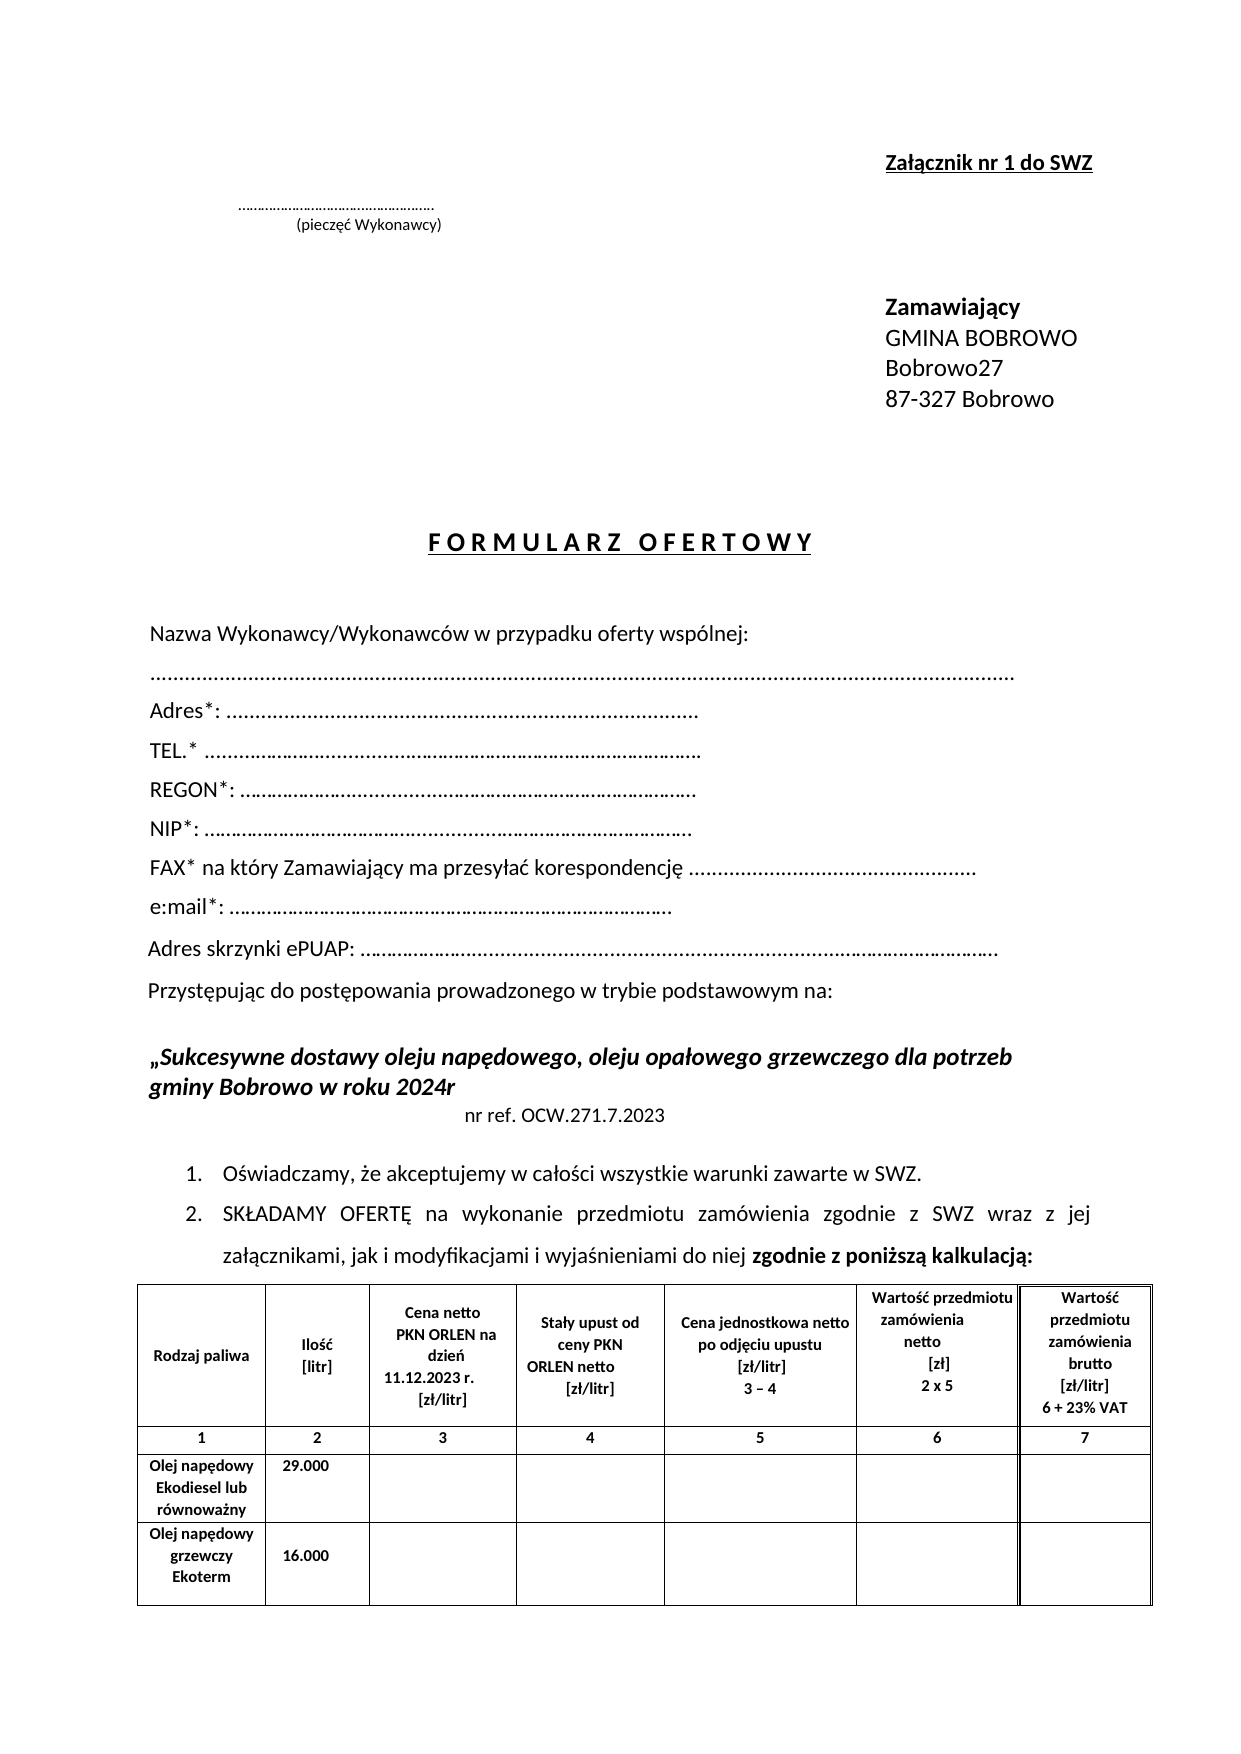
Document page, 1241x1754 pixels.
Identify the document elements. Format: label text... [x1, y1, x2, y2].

text GMINA BOBROWO [811, 322, 1092, 352]
table_cell [370, 1455, 516, 1522]
table_header Wartość przedmiotu zamówienia netto [zł] 2 x 5 [857, 1285, 1017, 1426]
table_cell [517, 1455, 664, 1522]
table_cell 7 [1021, 1427, 1150, 1454]
text 87-327 Bobrowo [811, 383, 1092, 413]
table_cell [1021, 1523, 1150, 1605]
text Adres*: .................................................................................. [149, 697, 1092, 725]
table_header Wartość przedmiotu zamówienia brutto [zł/litr] 6 + 23% VAT [1021, 1287, 1150, 1426]
text e:mail*: ………………………………………………………………………… [149, 892, 1092, 920]
table_header Cena jednostkowa netto po odjęciu upustu [zł/litr] 3 – 4 [665, 1285, 856, 1426]
text NIP*: …………………………………................……………………………… [149, 814, 1092, 842]
table_header Ilość [litr] [266, 1285, 369, 1426]
text Zamawiający [811, 291, 1092, 322]
table_cell 6 [857, 1427, 1017, 1454]
text Przystępując do postępowania prowadzonego w trybie podstawowym na: [148, 977, 1092, 1004]
text Załącznik nr 1 do SWZ [148, 148, 1092, 176]
table_cell [665, 1455, 856, 1522]
table_cell 4 [517, 1427, 664, 1454]
text …………………………….…………….. [148, 194, 1092, 214]
table_cell Olej napędowy Ekodiesel lub równoważny [138, 1455, 265, 1522]
text (pieczęć Wykonawcy) [296, 214, 1092, 235]
table_cell 3 [370, 1427, 516, 1454]
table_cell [138, 1523, 265, 1605]
text REGON*: …………………................………………………………………… [149, 775, 1092, 803]
table_cell 16.000 [266, 1523, 369, 1605]
list Oświadczamy, że akceptujemy w całości wszystkie warunki zawarte w SWZ. [185, 1159, 1092, 1187]
table_cell 5 [665, 1427, 856, 1454]
table_cell [665, 1523, 856, 1605]
table_header Cena netto PKN ORLEN na dzień 11.12.2023 r. [zł/litr] [370, 1285, 516, 1426]
text Bobrowo27 [811, 352, 1092, 383]
text F O R M U L A R Z O F E R T O W Y [148, 526, 1092, 558]
table_cell [517, 1523, 664, 1605]
table_cell 2 [266, 1427, 369, 1454]
table_cell [1021, 1455, 1150, 1522]
list SKŁADAMY OFERTĘ na wykonanie przedmiotu zamówienia zgodnie z SWZ wraz z jej załącznikami, jak i modyfikacjami i wyjaśnieniami do niej zgodnie z poniższą kalkulacją: [185, 1199, 1092, 1269]
text TEL.* .........…………................………………………………………………. [149, 736, 1092, 764]
table_cell 29.000 [266, 1455, 369, 1522]
table_header Stały upust od ceny PKN ORLEN netto [zł/litr] [517, 1285, 664, 1426]
table_cell [857, 1523, 1017, 1605]
table_header Rodzaj paliwa [138, 1285, 265, 1426]
text ...................................................................................................................................................... [149, 658, 1092, 686]
text FAX* na który Zamawiający ma przesyłać korespondencję .................................................. [149, 853, 1092, 881]
table_cell 1 [138, 1427, 265, 1454]
text Adres skrzynki ePUAP: …………………................................................................………………………… [148, 934, 1092, 963]
list nr ref. OCW.271.7.2023 [149, 1102, 1092, 1127]
table_cell [370, 1523, 516, 1605]
subtitle „Sukcesywne dostawy oleju napędowego, oleju opałowego grzewczego dla potrzeb gminy Bobrowo w roku 2024r [149, 1041, 1081, 1102]
table_cell [857, 1455, 1017, 1522]
text Nazwa Wykonawcy/Wykonawców w przypadku oferty wspólnej: [149, 619, 1092, 647]
